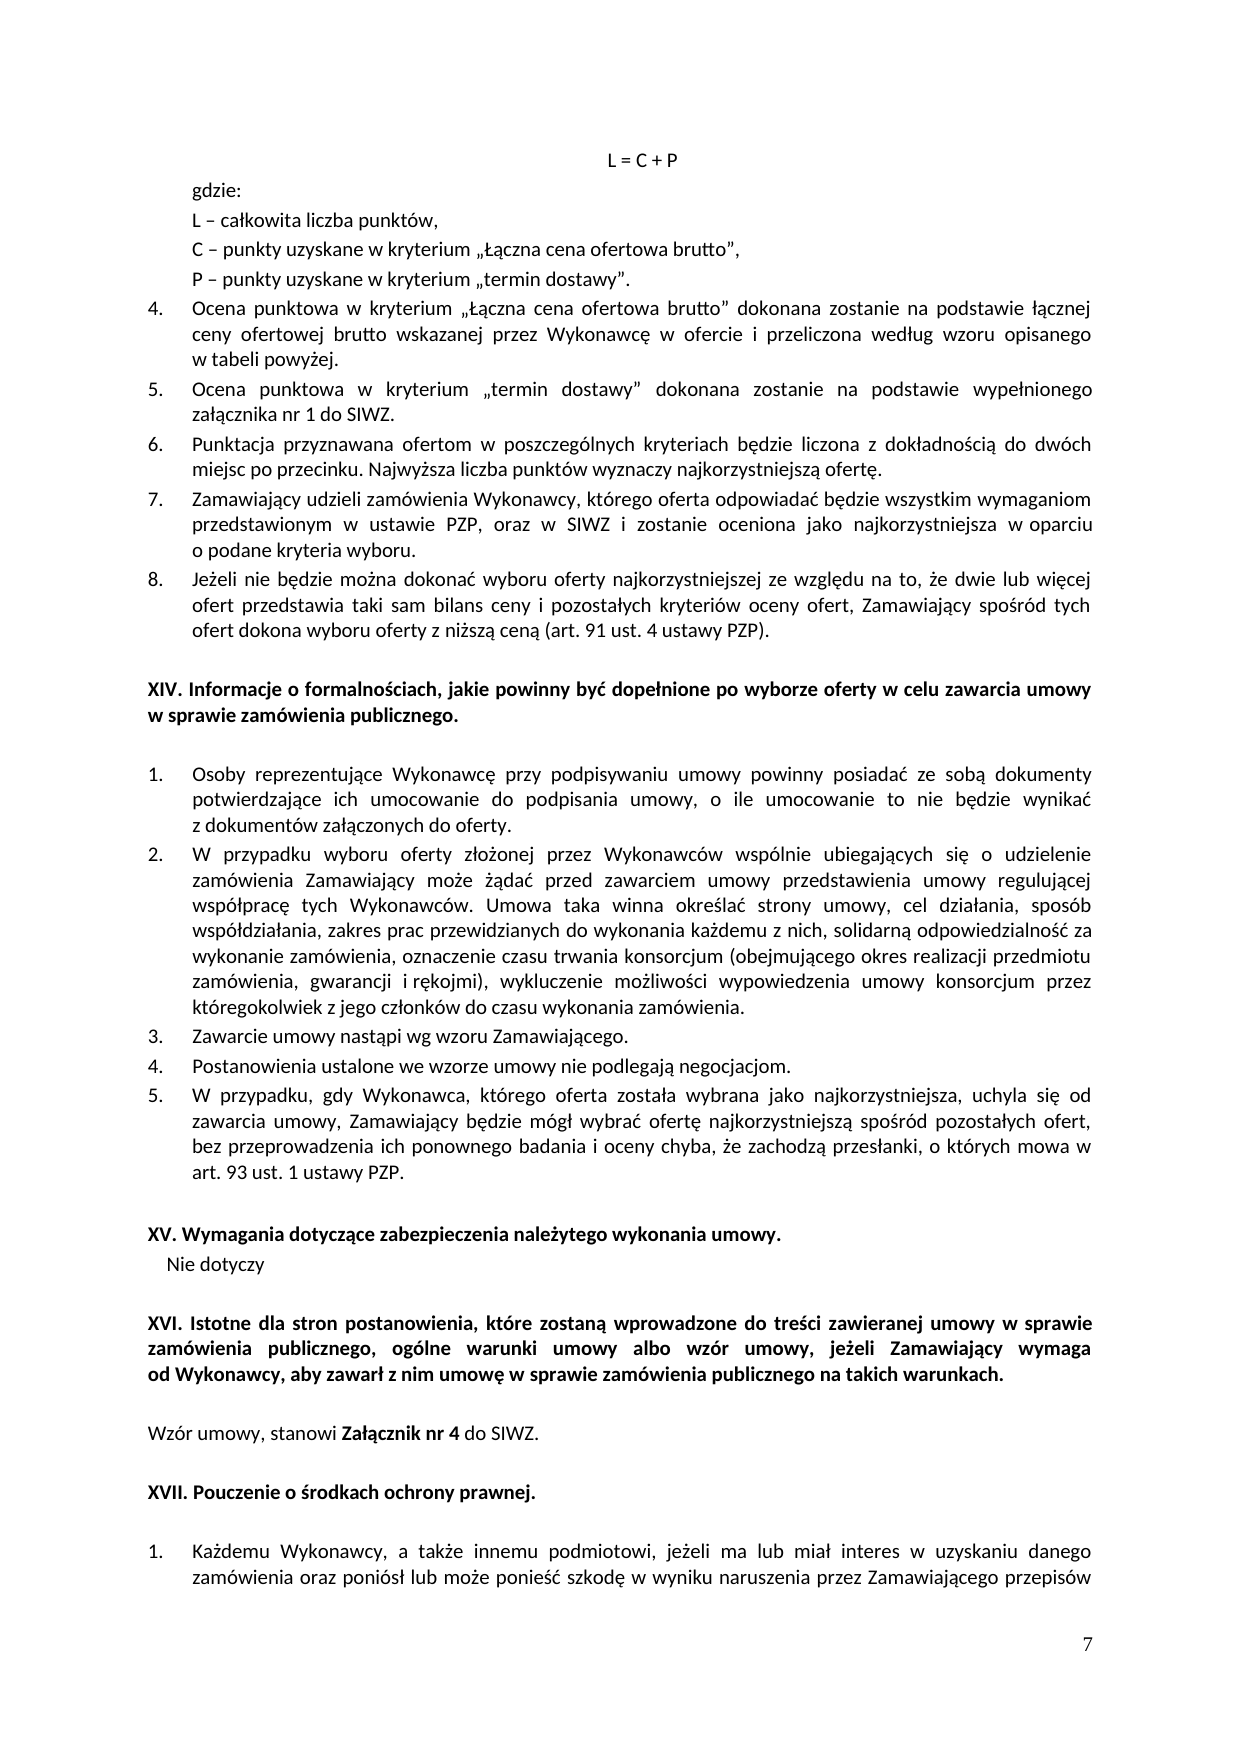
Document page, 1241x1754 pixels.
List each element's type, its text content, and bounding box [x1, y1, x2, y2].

list Zawarcie umowy nastąpi wg wzoru Zamawiającego. [148, 1023, 1093, 1049]
list Postanowienia ustalone we wzorze umowy nie podlegają negocjacjom. [148, 1053, 1093, 1078]
text L = C + P [192, 148, 1093, 173]
text L – całkowita liczba punktów, [192, 207, 1093, 232]
text XIV. Informacje o formalnościach, jakie powinny być dopełnione po wyborze oferty w celu zawarcia umowy w sprawie zamówienia publicznego. [148, 676, 1093, 727]
subtitle Wzór umowy, stanowi Załącznik nr 4 do SIWZ. [148, 1420, 1093, 1446]
list Punktacja przyznawana ofertom w poszczególnych kryteriach będzie liczona z dokładnością do dwóch miejsc po przecinku. Najwyższa liczba punktów wyznaczy najkorzystniejszą ofertę. [148, 431, 1093, 482]
text gdzie: [192, 177, 1093, 203]
text XVI. Istotne dla stron postanowienia, które zostaną wprowadzone do treści zawieranej umowy w sprawie zamówienia publicznego, ogólne warunki umowy albo wzór umowy, jeżeli Zamawiający wymaga od Wykonawcy, aby zawarł z nim umowę w sprawie zamówienia publicznego na takich warunkach. [148, 1310, 1093, 1386]
text C – punkty uzyskane w kryterium „Łączna cena ofertowa brutto”, [192, 236, 1093, 262]
list W przypadku wyboru oferty złożonej przez Wykonawców wspólnie ubiegających się o udzielenie zamówienia Zamawiający może żądać przed zawarciem umowy przedstawienia umowy regulującej współpracę tych Wykonawców. Umowa taka winna określać strony umowy, cel działania, sposób współdziałania, zakres prac przewidzianych do wykonania każdemu z nich, solidarną odpowiedzialność za wykonanie zamówienia, oznaczenie czasu trwania konsorcjum (obejmującego okres realizacji przedmiotu zamówienia, gwarancji i rękojmi), wykluczenie możliwości wypowiedzenia umowy konsorcjum przez któregokolwiek z jego członków do czasu wykonania zamówienia. [148, 841, 1093, 1019]
text XVII. Pouczenie o środkach ochrony prawnej. [148, 1479, 1093, 1505]
list W przypadku, gdy Wykonawca, którego oferta została wybrana jako najkorzystniejsza, uchyla się od zawarcia umowy, Zamawiający będzie mógł wybrać ofertę najkorzystniejszą spośród pozostałych ofert, bez przeprowadzenia ich ponownego badania i oceny chyba, że zachodzą przesłanki, o których mowa w art. 93 ust. 1 ustawy PZP. [148, 1083, 1093, 1184]
list Ocena punktowa w kryterium „Łączna cena ofertowa brutto” dokonana zostanie na podstawie łącznej ceny ofertowej brutto wskazanej przez Wykonawcę w ofercie i przeliczona według wzoru opisanego w tabeli powyżej. [148, 296, 1093, 372]
text Nie dotyczy [148, 1251, 1093, 1276]
text P – punkty uzyskane w kryterium „termin dostawy”. [192, 266, 1093, 291]
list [148, 1538, 1093, 1589]
list Zamawiający udzieli zamówienia Wykonawcy, którego oferta odpowiadać będzie wszystkim wymaganiom przedstawionym w ustawie PZP, oraz w SIWZ i zostanie oceniona jako najkorzystniejsza w oparciu o podane kryteria wyboru. [148, 486, 1093, 562]
list Jeżeli nie będzie można dokonać wyboru oferty najkorzystniejszej ze względu na to, że dwie lub więcej ofert przedstawia taki sam bilans ceny i pozostałych kryteriów oceny ofert, Zamawiający spośród tych ofert dokona wyboru oferty z niższą ceną (art. 91 ust. 4 ustawy PZP). [148, 566, 1093, 643]
list Ocena punktowa w kryterium „termin dostawy” dokonana zostanie na podstawie wypełnionego załącznika nr 1 do SIWZ. [148, 376, 1093, 427]
list Osoby reprezentujące Wykonawcę przy podpisywaniu umowy powinny posiadać ze sobą dokumenty potwierdzające ich umocowanie do podpisania umowy, o ile umocowanie to nie będzie wynikać z dokumentów załączonych do oferty. [148, 761, 1093, 837]
text XV. Wymagania dotyczące zabezpieczenia należytego wykonania umowy. [148, 1221, 1093, 1247]
